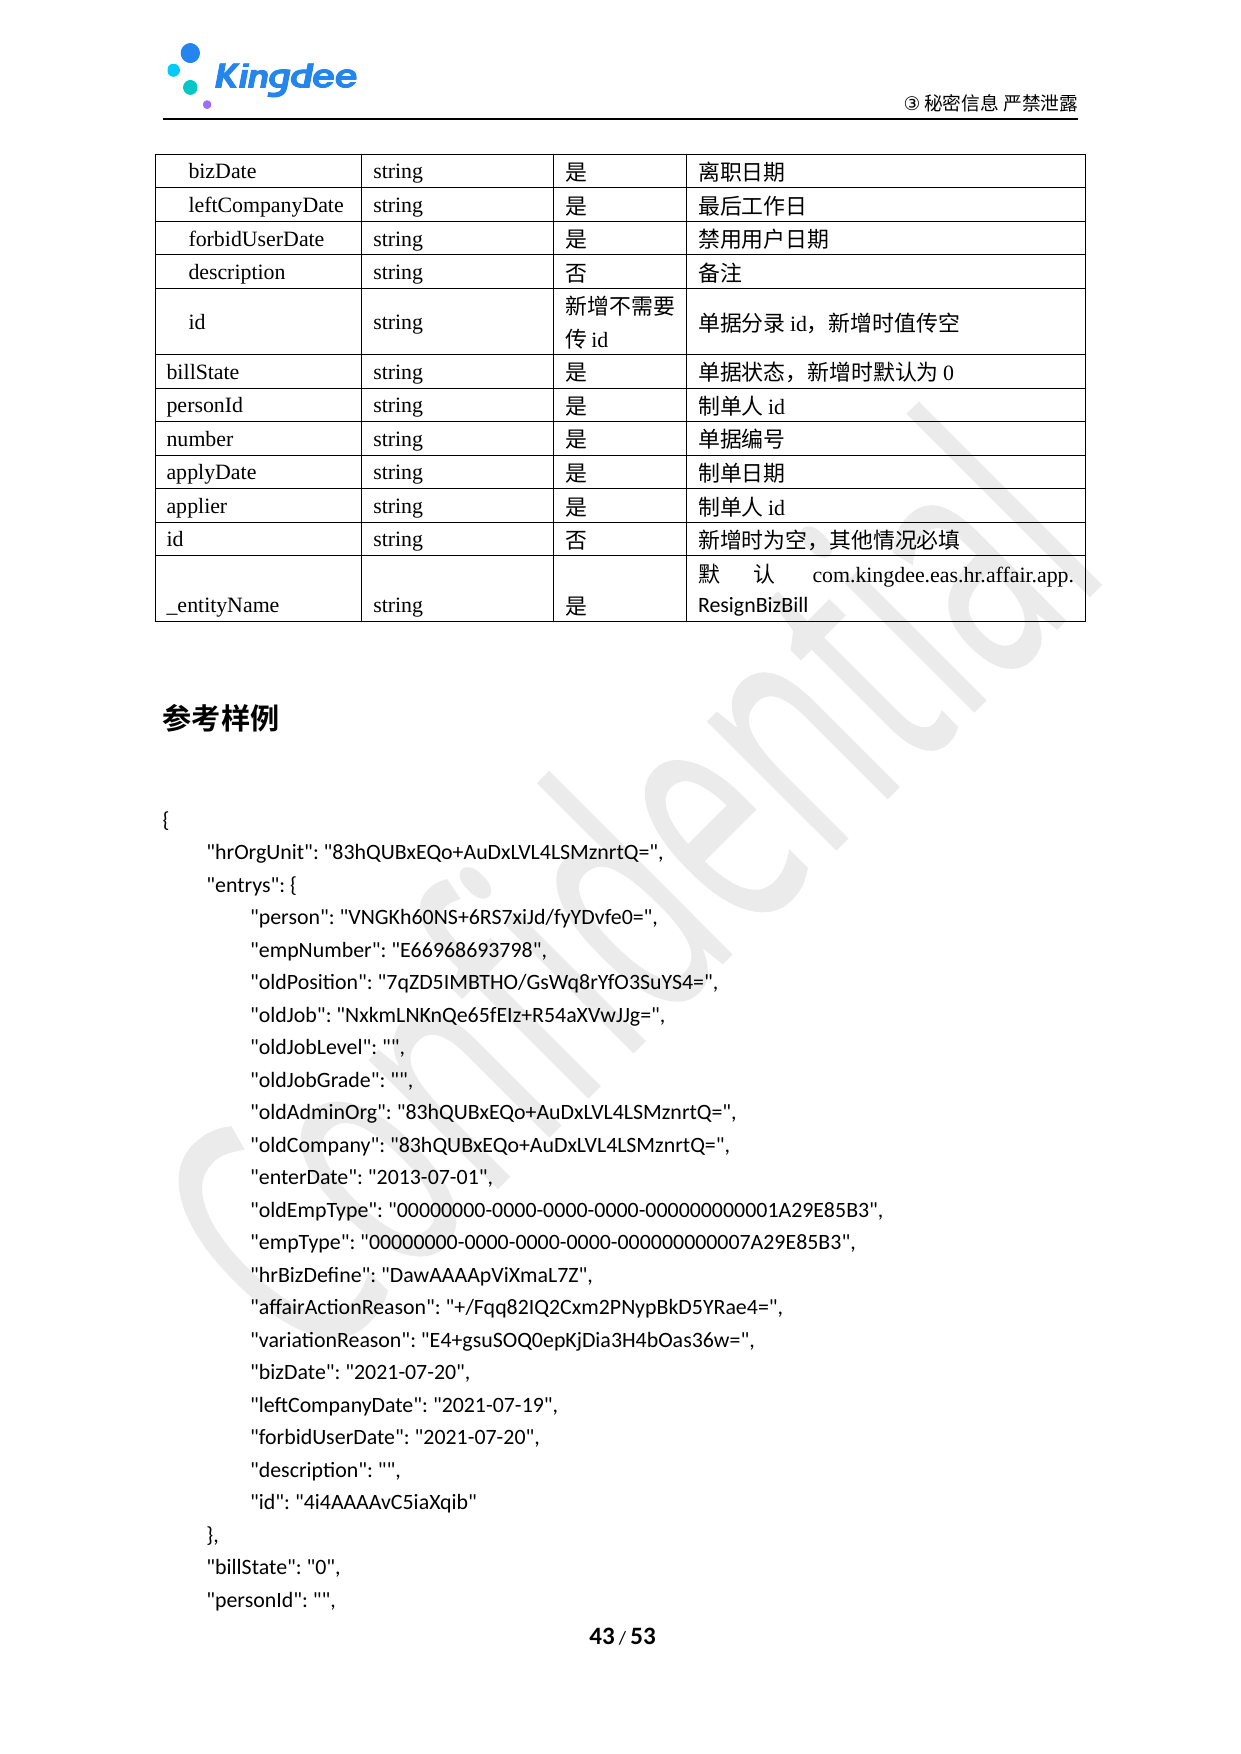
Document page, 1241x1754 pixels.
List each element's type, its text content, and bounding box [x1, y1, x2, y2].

table_cell id [156, 523, 361, 555]
table_cell 单据状态，新增时默认为0 [687, 355, 1085, 387]
table_cell 离职日期 [687, 155, 1085, 187]
text "empType": "00000000-0000-0000-0000-000000000007A29E85B3", [162, 1225, 1078, 1258]
table_cell 是 [554, 422, 686, 454]
text "description": "", [162, 1453, 1078, 1485]
table_cell 新增不需要传id [554, 289, 686, 354]
text "empNumber": "E66968693798", [162, 933, 1078, 965]
text "id": "4i4AAAAvC5iaXqib" [162, 1485, 1078, 1518]
text "enterDate": "2013-07-01", [162, 1160, 1078, 1193]
text { [162, 803, 1078, 835]
text "billState": "0", [162, 1550, 1078, 1583]
table_cell string [362, 155, 553, 187]
table_cell forbidUserDate [156, 222, 361, 254]
table_cell 制单人id [687, 389, 1085, 421]
picture [167, 43, 357, 109]
table_cell 是 [554, 355, 686, 387]
text "entrys": { [162, 868, 1078, 900]
table_cell _entityName [156, 556, 361, 621]
table_cell string [362, 422, 553, 454]
table_cell 是 [554, 489, 686, 522]
text "oldAdminOrg": "83hQUBxEQo+AuDxLVL4LSMznrtQ=", [162, 1095, 1078, 1128]
table_cell 单据分录id，新增时值传空 [687, 289, 1085, 354]
table_cell 否 [554, 523, 686, 555]
text "hrBizDefine": "DawAAAApViXmaL7Z", [162, 1258, 1078, 1290]
subtitle 参考样例 [162, 684, 1078, 749]
table_cell 是 [554, 456, 686, 488]
table_cell string [362, 456, 553, 488]
table_cell string [362, 389, 553, 421]
table_cell personId [156, 389, 361, 421]
table_cell 否 [554, 255, 686, 288]
text "leftCompanyDate": "2021-07-19", [162, 1388, 1078, 1420]
table_cell 新增时为空，其他情况必填 [687, 523, 1085, 555]
table_cell 是 [554, 155, 686, 187]
table_cell bizDate [156, 155, 361, 187]
table_cell number [156, 422, 361, 454]
table_cell 制单日期 [687, 456, 1085, 488]
text "variationReason": "E4+gsuSOQ0epKjDia3H4bOas36w=", [162, 1323, 1078, 1355]
text "bizDate": "2021-07-20", [162, 1355, 1078, 1388]
table_cell 备注 [687, 255, 1085, 288]
text "oldJob": "NxkmLNKnQe65fEIz+R54aXVwJJg=", [162, 998, 1078, 1030]
table_cell 最后工作日 [687, 188, 1085, 221]
table_cell id [156, 289, 361, 354]
table_cell string [362, 188, 553, 221]
table_cell description [156, 255, 361, 288]
text "hrOrgUnit": "83hQUBxEQo+AuDxLVL4LSMznrtQ=", [162, 835, 1078, 868]
table_cell 是 [554, 556, 686, 621]
text }, [162, 1518, 1078, 1550]
table_cell 禁用用户日期 [687, 222, 1085, 254]
table_cell string [362, 523, 553, 555]
text "oldJobLevel": "", [162, 1030, 1078, 1063]
text "oldJobGrade": "", [162, 1063, 1078, 1095]
table_cell 制单人id [687, 489, 1085, 522]
table_cell string [362, 255, 553, 288]
table_cell 单据编号 [687, 422, 1085, 454]
text "personId": "", [162, 1583, 1078, 1615]
table_cell billState [156, 355, 361, 387]
table_cell applyDate [156, 456, 361, 488]
table_cell string [362, 289, 553, 354]
table_cell string [362, 556, 553, 621]
table_cell string [362, 489, 553, 522]
table_cell 是 [554, 222, 686, 254]
table_cell 默认com.kingdee.eas.hr.affair.app. ResignBizBill [687, 556, 1085, 621]
table_cell 是 [554, 188, 686, 221]
text "person": "VNGKh60NS+6RS7xiJd/fyYDvfe0=", [162, 900, 1078, 933]
text "affairActionReason": "+/Fqq82IQ2Cxm2PNypBkD5YRae4=", [162, 1290, 1078, 1323]
text "oldPosition": "7qZD5IMBTHO/GsWq8rYfO3SuYS4=", [162, 965, 1078, 998]
table_cell string [362, 355, 553, 387]
table_cell leftCompanyDate [156, 188, 361, 221]
table_cell string [362, 222, 553, 254]
text "oldCompany": "83hQUBxEQo+AuDxLVL4LSMznrtQ=", [162, 1128, 1078, 1160]
text "forbidUserDate": "2021-07-20", [162, 1420, 1078, 1453]
text "oldEmpType": "00000000-0000-0000-0000-000000000001A29E85B3", [162, 1193, 1078, 1225]
table_cell applier [156, 489, 361, 522]
table_cell 是 [554, 389, 686, 421]
